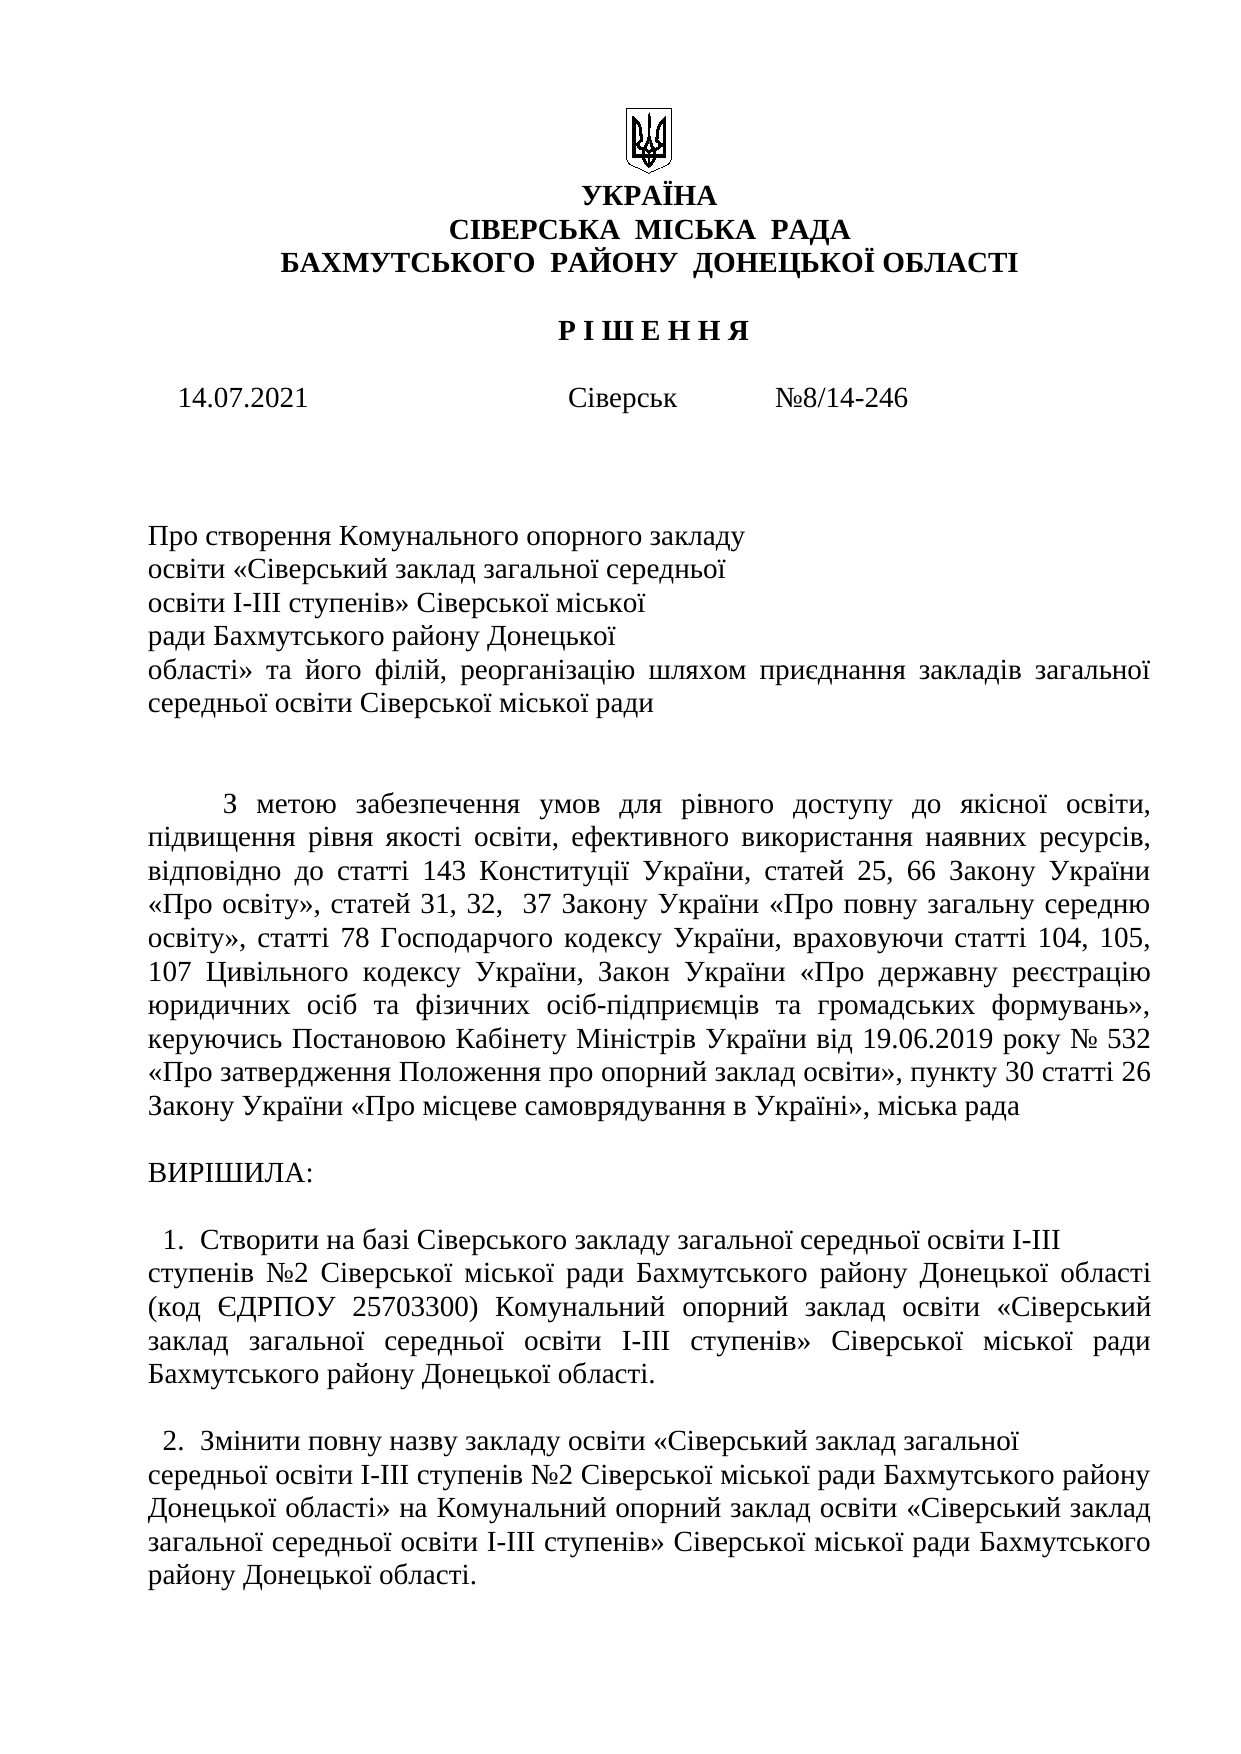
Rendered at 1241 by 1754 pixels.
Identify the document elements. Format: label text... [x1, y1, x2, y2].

list Змінити повну назву закладу освіти «Сіверський заклад загальної [162, 1423, 1152, 1457]
text ради Бахмутського району Донецької [148, 618, 1152, 652]
table_header Сіверськ [488, 380, 756, 417]
text освіти І-ІІІ ступенів» Сіверської міської [148, 585, 1152, 618]
text області» та його філій, реорганізацію шляхом приєднання закладів загальної середньої освіти Сіверської міської ради [148, 652, 1152, 719]
table_header №8/14-246 [756, 380, 1133, 417]
text З метою забезпечення умов для рівного доступу до якісної освіти, підвищення рівня якості освіти, ефективного використання наявних ресурсів, відповідно до статті 143 Конституції України, статей 25, 66 Закону України «Про освіту», статей 31, 32, 37 Закону України «Про повну загальну середню освіту», статті 78 Господарчого кодексу України, враховуючи статті 104, 105, 107 Цивільного кодексу України, Закон України «Про державну реєстрацію юридичних осіб та фізичних осіб-підприємців та громадських формувань», керуючись Постановою Кабінету Міністрів України від 19.06.2019 року № 532 «Про затвердження Положення про опорний заклад освіти», пункту 30 статті 26 Закону України «Про місцеве самоврядування в Україні», міська рада [148, 786, 1152, 1121]
text освіти «Сіверський заклад загальної середньої [148, 551, 1152, 585]
table_header 14.07.2021 [166, 380, 488, 417]
text ВИРІШИЛА: [148, 1155, 1152, 1188]
list Створити на базі Сіверського закладу загальної середньої освіти І-ІІІ [162, 1222, 1152, 1256]
text СІВЕРСЬКА МІСЬКА РАДА [148, 212, 1152, 246]
text ступенів №2 Сіверської міської ради Бахмутського району Донецької області (код ЄДРПОУ 25703300) Комунальний опорний заклад освіти «Сіверський заклад загальної середньої освіти І-ІІІ ступенів» Сіверської міської ради Бахмутського району Донецької області. [148, 1256, 1152, 1390]
text середньої освіти І-ІІІ ступенів №2 Сіверської міської ради Бахмутського району Донецької області» на Комунальний опорний заклад освіти «Сіверський заклад загальної середньої освіти І-ІІІ ступенів» Сіверської міської ради Бахмутського району Донецької області. [148, 1457, 1152, 1591]
text Про створення Комунального опорного закладу [148, 518, 1152, 551]
text БАХМУТСЬКОГО РАЙОНУ ДОНЕЦЬКОЇ ОБЛАСТІ [148, 246, 1152, 279]
text Р І Ш Е Н Н Я [148, 313, 1152, 346]
text УКРАЇНА [146, 178, 1152, 212]
